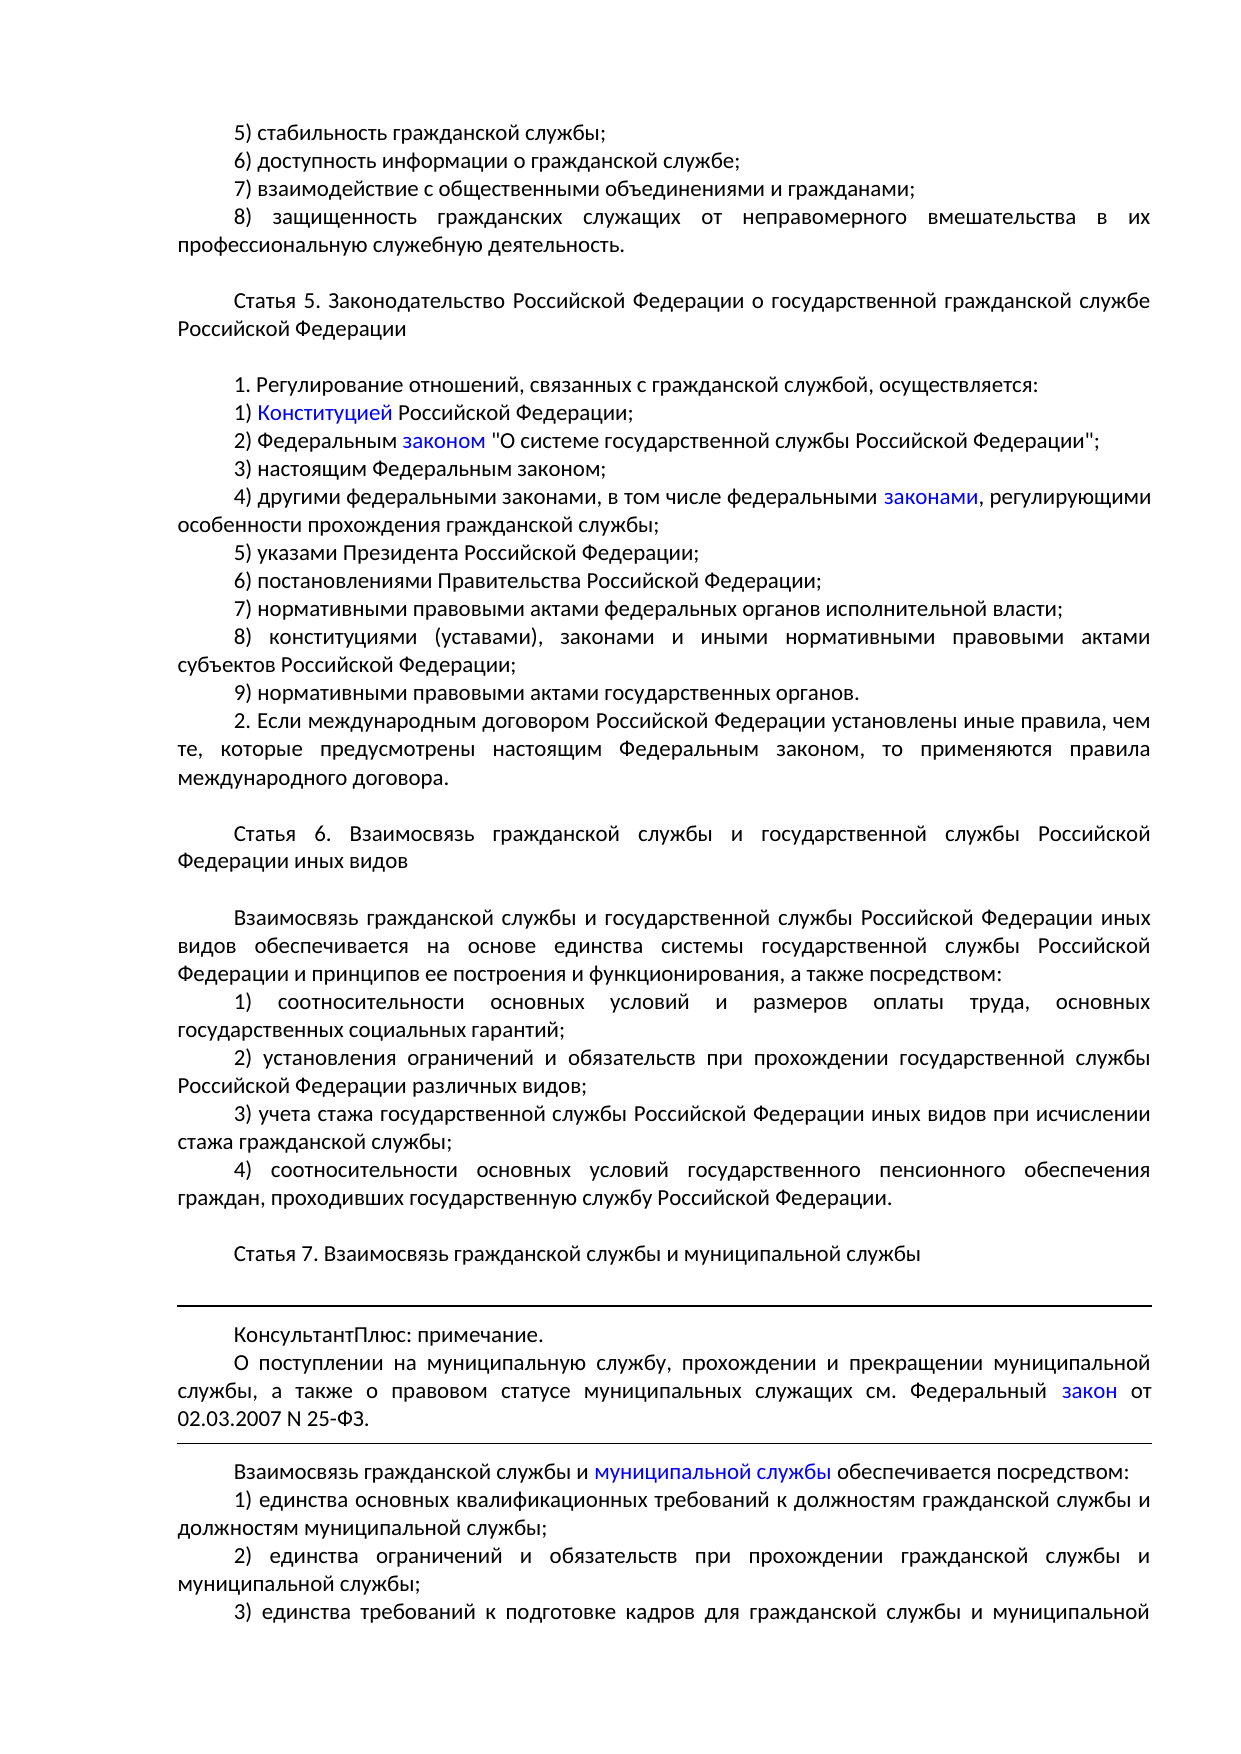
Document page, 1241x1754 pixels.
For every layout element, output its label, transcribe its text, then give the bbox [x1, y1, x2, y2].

text 7) взаимодействие с общественными объединениями и гражданами; [177, 174, 1152, 202]
text 4) соотносительности основных условий государственного пенсионного обеспечения граждан, проходивших государственную службу Российской Федерации. [177, 1155, 1152, 1211]
text О поступлении на муниципальную службу, прохождении и прекращении муниципальной службы, а также о правовом статусе муниципальных служащих см. Федеральный закон от 02.03.2007 N 25-ФЗ. [177, 1348, 1152, 1432]
text Взаимосвязь гражданской службы и муниципальной службы обеспечивается посредством: [177, 1457, 1152, 1485]
text 9) нормативными правовыми актами государственных органов. [177, 678, 1152, 707]
text 6) постановлениями Правительства Российской Федерации; [177, 566, 1152, 594]
text 8) конституциями (уставами), законами и иными нормативными правовыми актами субъектов Российской Федерации; [177, 622, 1152, 678]
text КонсультантПлюс: примечание. [177, 1320, 1152, 1348]
text 2. Если международным договором Российской Федерации установлены иные правила, чем те, которые предусмотрены настоящим Федеральным законом, то применяются правила международного договора. [177, 707, 1152, 791]
text Взаимосвязь гражданской службы и государственной службы Российской Федерации иных видов обеспечивается на основе единства системы государственной службы Российской Федерации и принципов ее построения и функционирования, а также посредством: [177, 903, 1152, 987]
text 1) соотносительности основных условий и размеров оплаты труда, основных государственных социальных гарантий; [177, 987, 1152, 1043]
text Статья 7. Взаимосвязь гражданской службы и муниципальной службы [177, 1239, 1152, 1267]
text 3) учета стажа государственной службы Российской Федерации иных видов при исчислении стажа гражданской службы; [177, 1099, 1152, 1155]
text 1) Конституцией Российской Федерации; [177, 398, 1152, 426]
text 5) указами Президента Российской Федерации; [177, 538, 1152, 566]
text Статья 5. Законодательство Российской Федерации о государственной гражданской службе Российской Федерации [177, 286, 1152, 342]
text 3) настоящим Федеральным законом; [177, 454, 1152, 482]
text 1. Регулирование отношений, связанных с гражданской службой, осуществляется: [177, 370, 1152, 398]
text 7) нормативными правовыми актами федеральных органов исполнительной власти; [177, 594, 1152, 622]
text 1) единства основных квалификационных требований к должностям гражданской службы и должностям муниципальной службы; [177, 1485, 1152, 1541]
text 2) единства ограничений и обязательств при прохождении гражданской службы и муниципальной службы; [177, 1541, 1152, 1597]
text 8) защищенность гражданских служащих от неправомерного вмешательства в их профессиональную служебную деятельность. [177, 202, 1152, 258]
text 5) стабильность гражданской службы; [177, 118, 1152, 146]
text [177, 1597, 1152, 1625]
text Статья 6. Взаимосвязь гражданской службы и государственной службы Российской Федерации иных видов [177, 819, 1152, 875]
text 2) установления ограничений и обязательств при прохождении государственной службы Российской Федерации различных видов; [177, 1043, 1152, 1099]
text 2) Федеральным законом "О системе государственной службы Российской Федерации"; [177, 426, 1152, 454]
text 4) другими федеральными законами, в том числе федеральными законами, регулирующими особенности прохождения гражданской службы; [177, 482, 1152, 538]
text 6) доступность информации о гражданской службе; [177, 146, 1152, 174]
